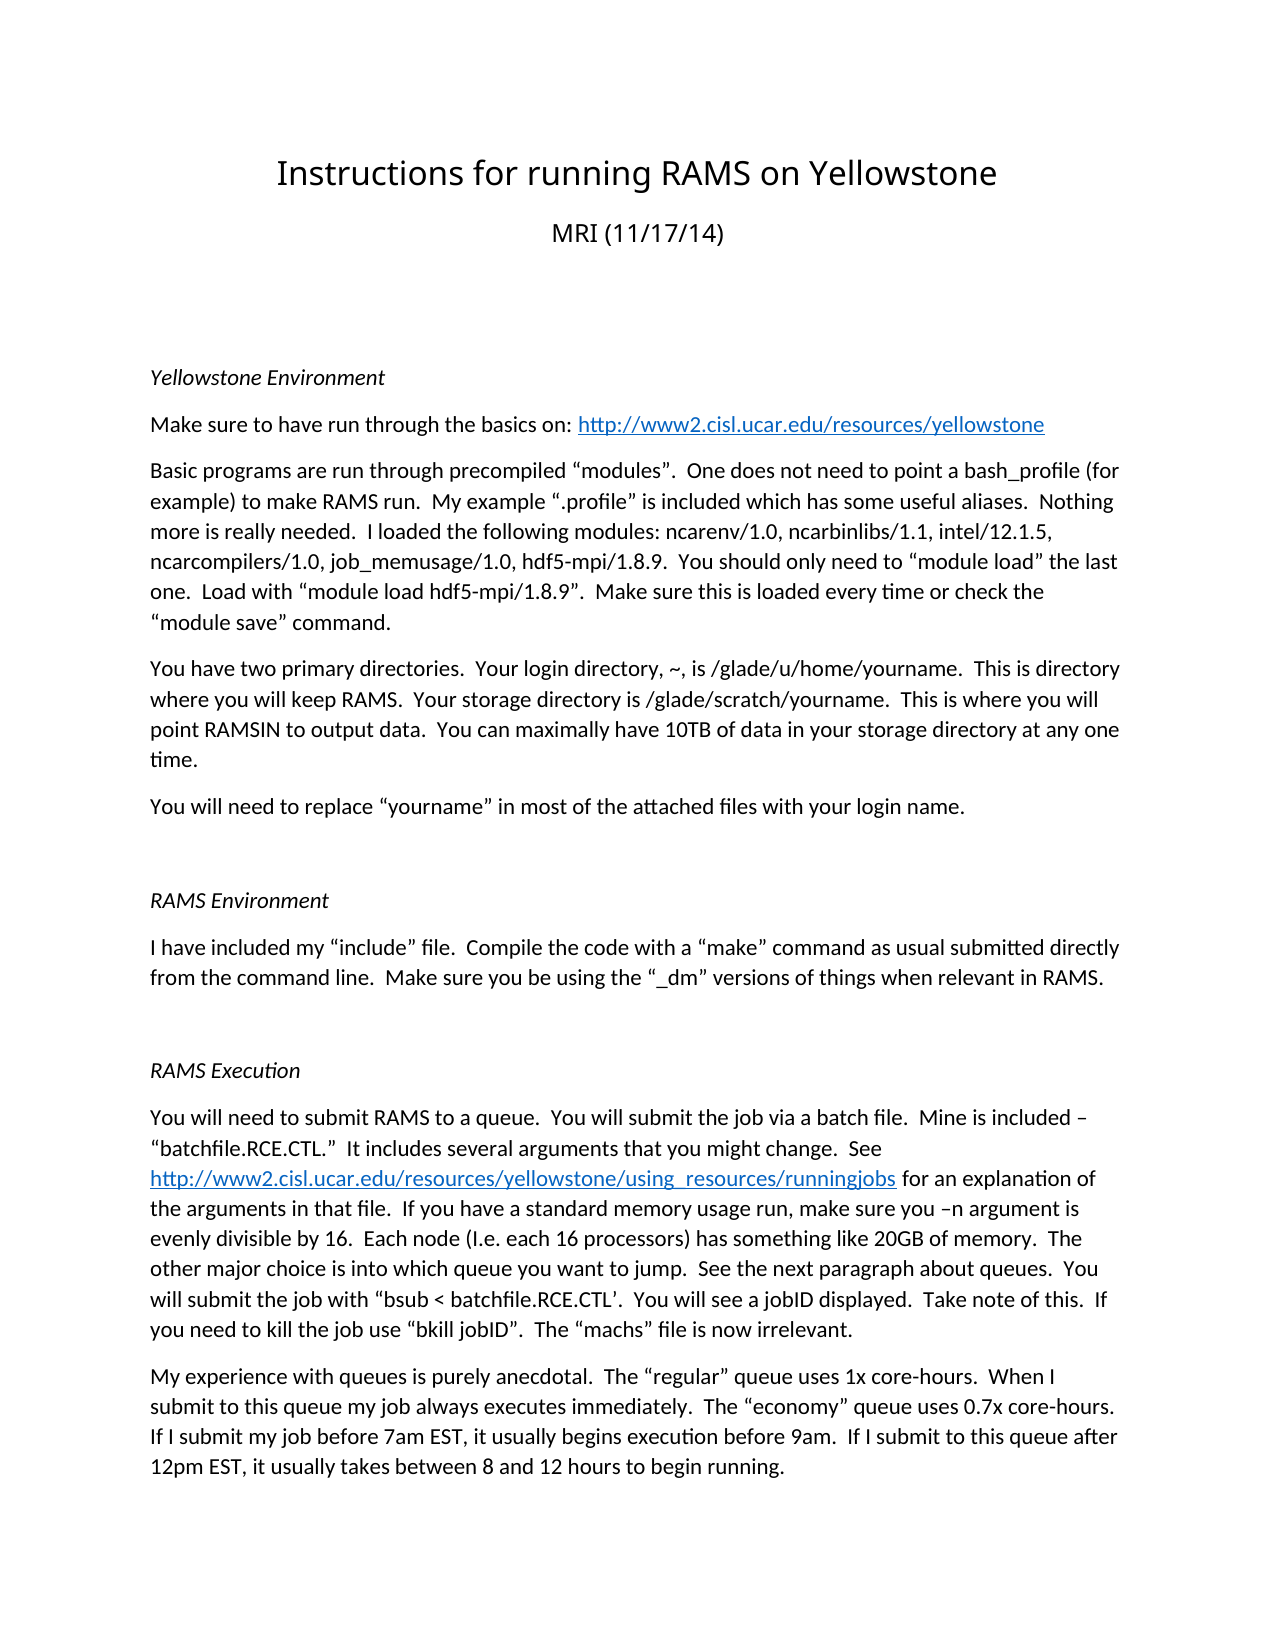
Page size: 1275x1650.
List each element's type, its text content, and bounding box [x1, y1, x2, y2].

text Yellowstone Environment [150, 363, 1125, 391]
text You will need to replace “yourname” in most of the attached files with your login name. [150, 792, 1125, 820]
text RAMS Environment [150, 886, 1125, 914]
text Make sure to have run through the basics on: http://www2.cisl.ucar.edu/resources/yellowstone [150, 410, 1125, 438]
text You will need to submit RAMS to a queue. You will submit the job via a batch file. Mine is included – “batchfile.RCE.CTL.” It includes several arguments that you might change. See http://www2.cisl.ucar.edu/resources/yellowstone/using_resources/runningjobs for an explanation of the arguments in that file. If you have a standard memory usage run, make sure you –n argument is evenly divisible by 16. Each node (I.e. each 16 processors) has something like 20GB of memory. The other major choice is into which queue you want to jump. See the next paragraph about queues. You will submit the job with “bsub < batchfile.RCE.CTL’. You will see a jobID displayed. Take note of this. If you need to kill the job use “bkill jobID”. The “machs” file is now irrelevant. [150, 1103, 1125, 1343]
text RAMS Execution [150, 1057, 1125, 1084]
text Basic programs are run through precompiled “modules”. One does not need to point a bash_profile (for example) to make RAMS run. My example “.profile” is included which has some useful aliases. Nothing more is really needed. I loaded the following modules: ncarenv/1.0, ncarbinlibs/1.1, intel/12.1.5, ncarcompilers/1.0, job_memusage/1.0, hdf5-mpi/1.8.9. You should only need to “module load” the last one. Load with “module load hdf5-mpi/1.8.9”. Make sure this is loaded every time or check the “module save” command. [150, 457, 1125, 636]
text My experience with queues is purely anecdotal. The “regular” queue uses 1x core-hours. When I submit to this queue my job always executes immediately. The “economy” queue uses 0.7x core-hours. If I submit my job before 7am EST, it usually begins execution before 9am. If I submit to this queue after 12pm EST, it usually takes between 8 and 12 hours to begin running. [150, 1362, 1125, 1480]
text You have two primary directories. Your login directory, ~, is /glade/u/home/yourname. This is directory where you will keep RAMS. Your storage directory is /glade/scratch/yourname. This is where you will point RAMSIN to output data. You can maximally have 10TB of data in your storage directory at any one time. [150, 654, 1125, 773]
text Instructions for running RAMS on Yellowstone [150, 150, 1125, 195]
text I have included my “include” file. Compile the code with a “make” command as usual submitted directly from the command line. Make sure you be using the “_dm” versions of things when relevant in RAMS. [150, 933, 1125, 991]
text MRI (11/17/14) [150, 216, 1125, 250]
